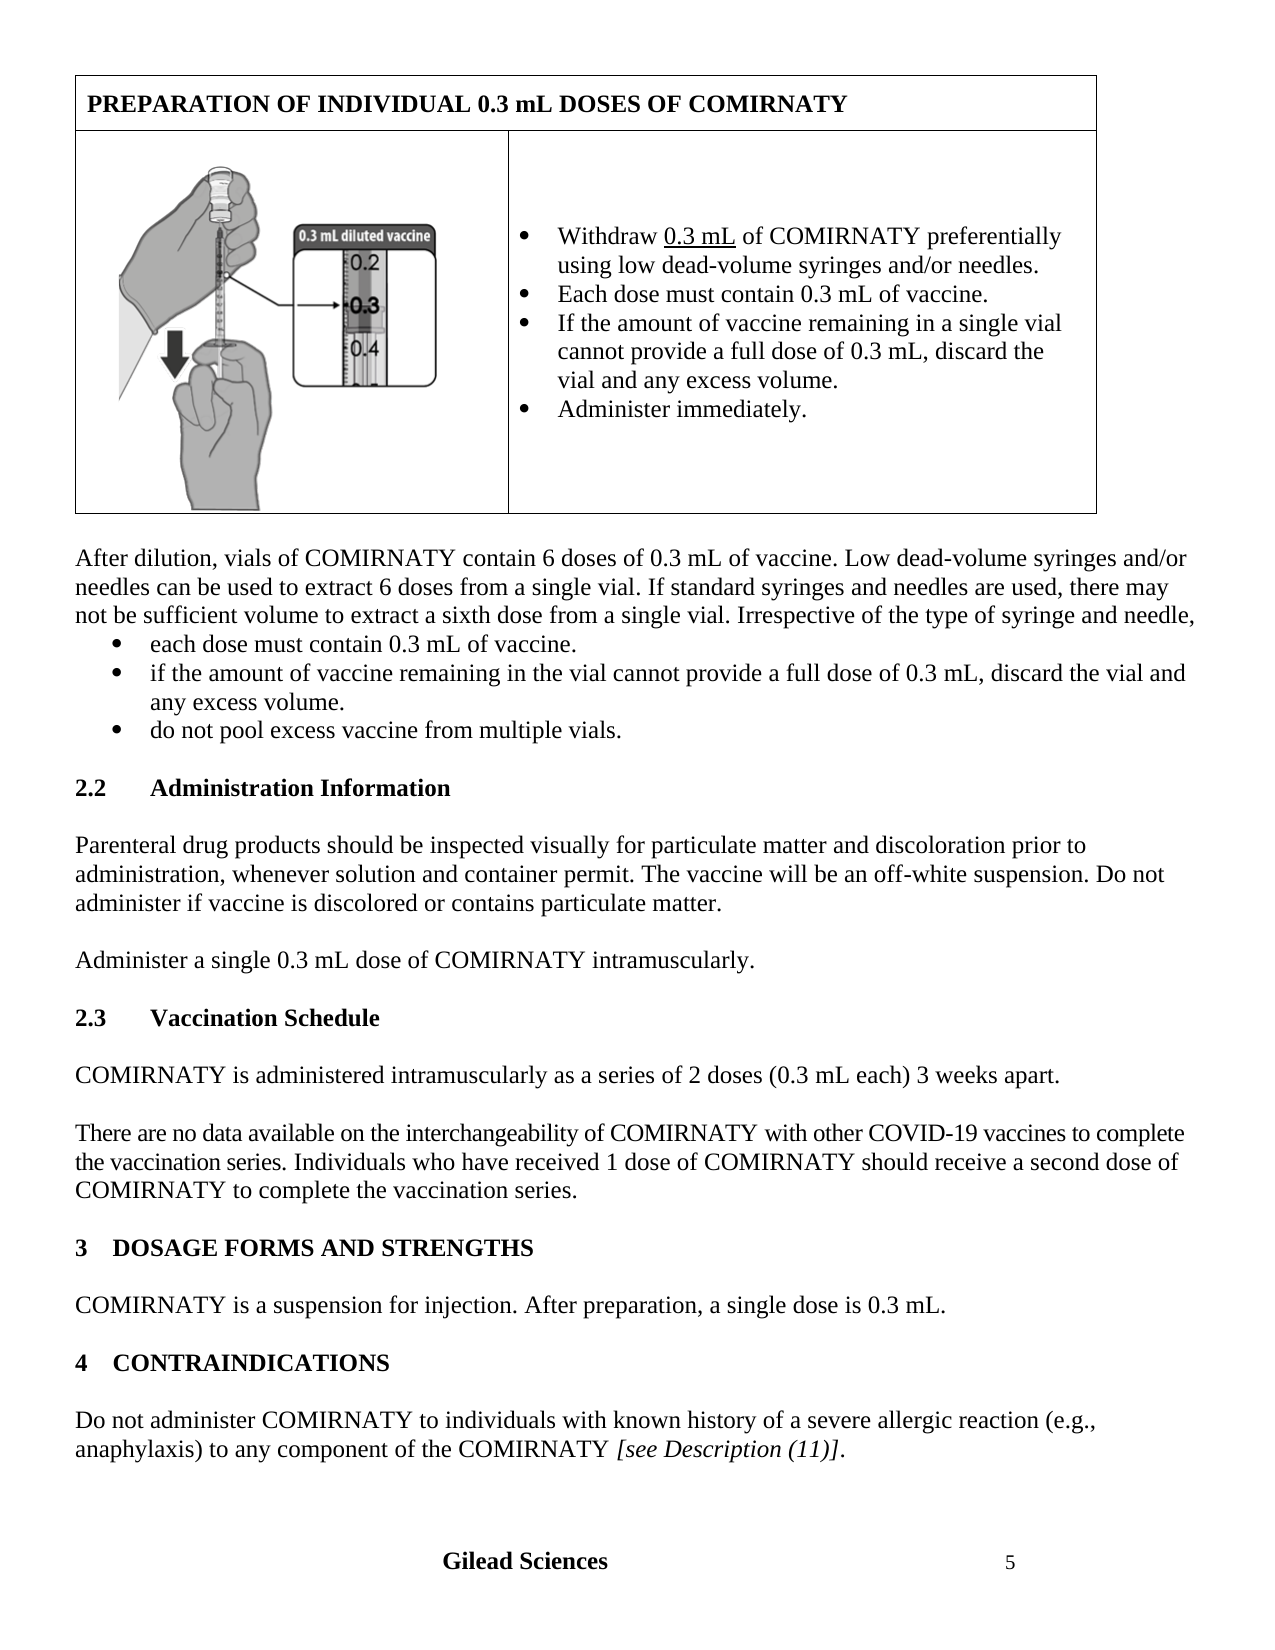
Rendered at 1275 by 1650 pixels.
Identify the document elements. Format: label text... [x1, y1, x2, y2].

table_cell Withdraw 0.3 mL of COMIRNATY preferentially using low dead-volume syringes and/or needles. Each dose must contain 0.3 mL of vaccine. If the amount of vaccine remaining in a single vial cannot provide a full dose of 0.3 mL, discard the vial and any excess volume. Administer immediately. [509, 131, 1096, 513]
subtitle 4 CONTRAINDICATIONS [75, 1348, 1200, 1377]
text COMIRNATY is a suspension for injection. After preparation, a single dose is 0.3 mL. [75, 1290, 1200, 1319]
text After dilution, vials of COMIRNATY contain 6 doses of 0.3 mL of vaccine. Low dead-volume syringes and/or needles can be used to extract 6 doses from a single vial. If standard syringes and needles are used, there may not be sufficient volume to extract a sixth dose from a single vial. Irrespective of the type of syringe and needle, [75, 543, 1200, 629]
list each dose must contain 0.3 mL of vaccine. [112, 629, 1200, 658]
text 2.3 Vaccination Schedule [75, 1003, 1200, 1032]
table_header PREPARATION OF INDIVIDUAL 0.3 mL DOSES OF COMIRNATY [76, 76, 1096, 130]
text Administer a single 0.3 mL dose of COMIRNATY intramuscularly. [75, 945, 1200, 974]
text Parenteral drug products should be inspected visually for particulate matter and discoloration prior to administration, whenever solution and container permit. The vaccine will be an off-white suspension. Do not administer if vaccine is discolored or contains particulate matter. [75, 830, 1200, 917]
list do not pool excess vaccine from multiple vials. [112, 715, 1200, 744]
text Do not administer COMIRNATY to individuals with known history of a severe allergic reaction (e.g., anaphylaxis) to any component of the COMIRNATY [see Description (11)]. [75, 1405, 1200, 1463]
table_cell [76, 131, 508, 513]
text 2.2 Administration Information [75, 773, 1200, 802]
text There are no data available on the interchangeability of COMIRNATY with other COVID-19 vaccines to complete the vaccination series. Individuals who have received 1 dose of COMIRNATY should receive a second dose of COMIRNATY to complete the vaccination series. [75, 1118, 1200, 1204]
subtitle 3 DOSAGE FORMS AND STRENGTHS [75, 1233, 1200, 1262]
picture [118, 160, 466, 513]
text COMIRNATY is administered intramuscularly as a series of 2 doses (0.3 mL each) 3 weeks apart. [75, 1060, 1200, 1089]
list if the amount of vaccine remaining in the vial cannot provide a full dose of 0.3 mL, discard the vial and any excess volume. [112, 658, 1200, 715]
